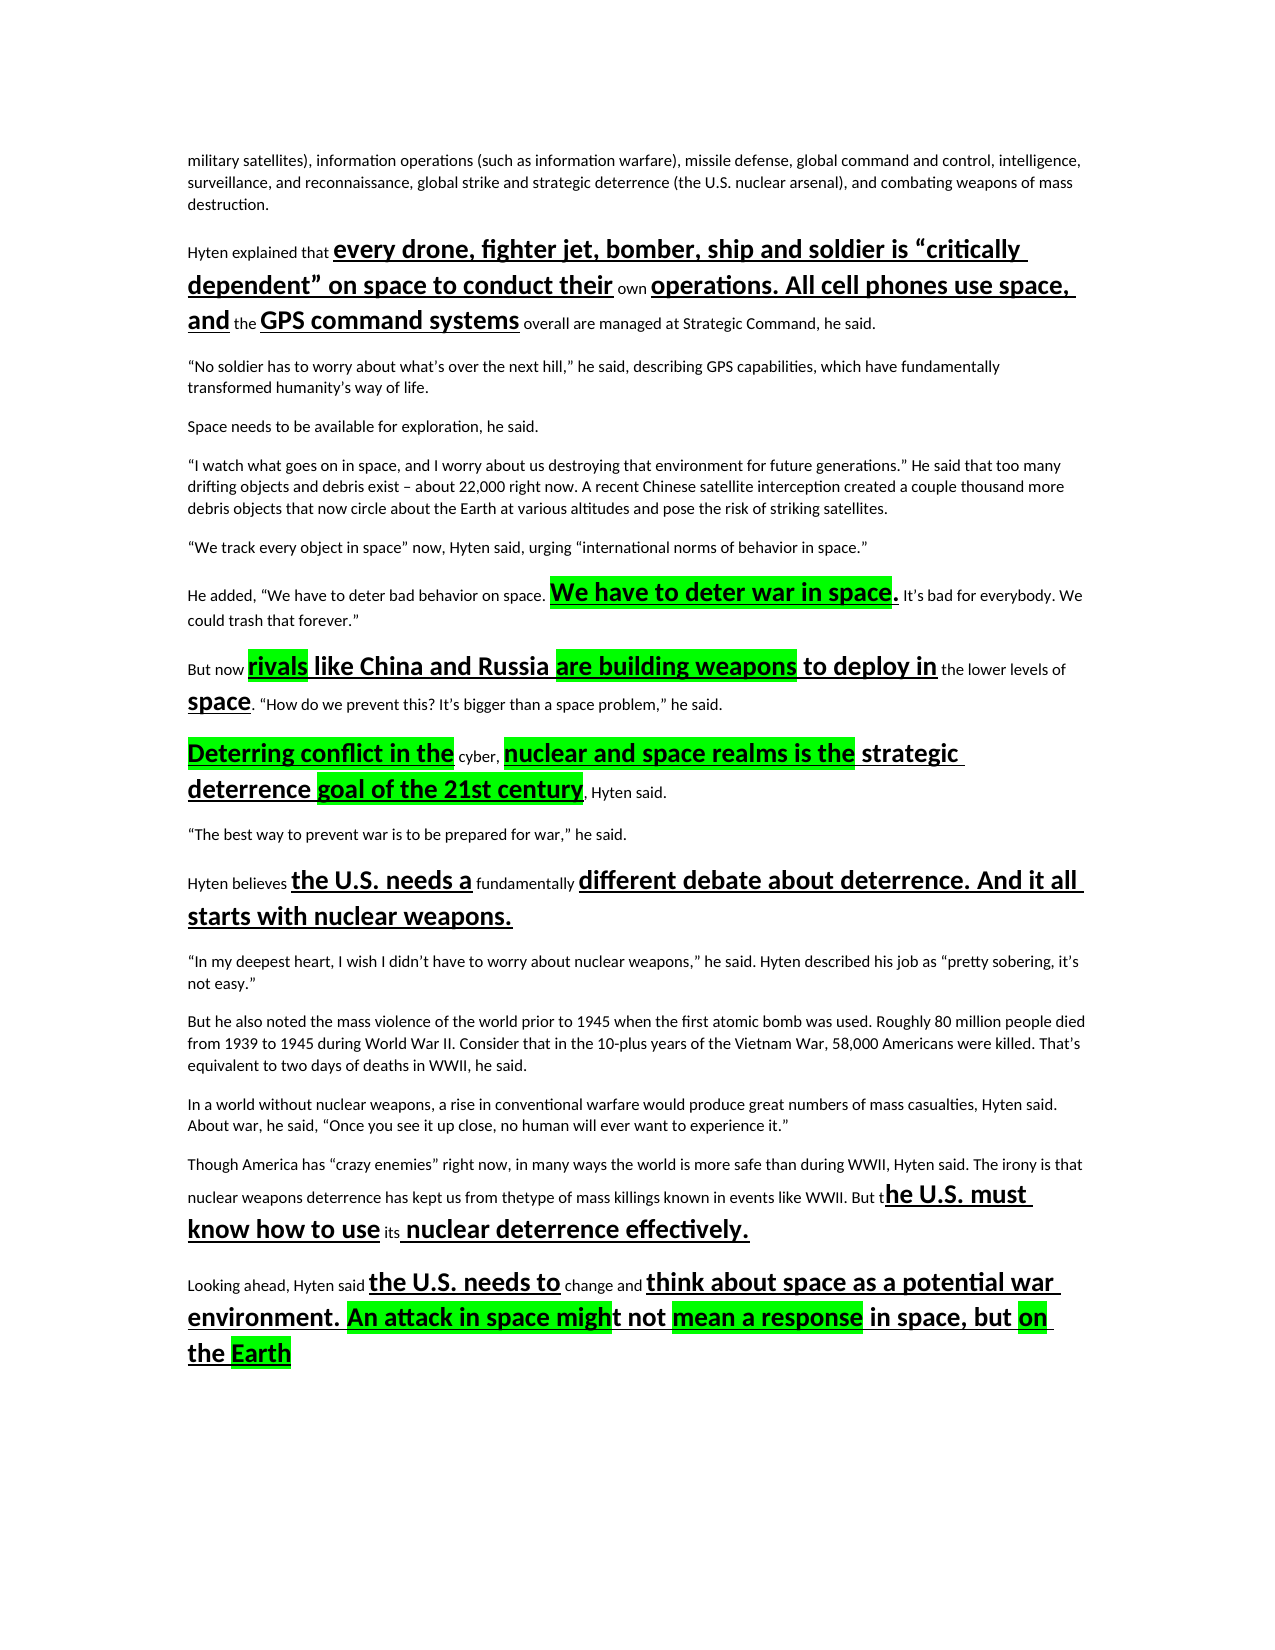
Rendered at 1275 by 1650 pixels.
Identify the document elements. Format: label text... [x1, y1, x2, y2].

text “No soldier has to worry about what’s over the next hill,” he said, describing GPS capabilities, which have fundamentally transformed humanity’s way of life. [187, 356, 1087, 398]
text He added, “We have to deter bad behavior on space. We have to deter war in space. It’s bad for everybody. We could trash that forever.” [187, 576, 1087, 631]
text Looking ahead, Hyten said the U.S. needs to change and think about space as a potential war environment. An attack in space might not mean a response in space, but on the Earth [187, 1265, 1087, 1369]
text “I watch what goes on in space, and I worry about us destroying that environment for future generations.” He said that too many drifting objects and debris exist – about 22,000 right now. A recent Chinese satellite interception created a couple thousand more debris objects that now circle about the Earth at various altitudes and pose the risk of striking satellites. [187, 455, 1087, 519]
text Hyten believes the U.S. needs a fundamentally different debate about deterrence. And it all starts with nuclear weapons. [187, 863, 1087, 932]
text “We track every object in space” now, Hyten said, urging “international norms of behavior in space.” [187, 537, 1087, 557]
text Hyten explained that every drone, fighter jet, bomber, ship and soldier is “critically dependent” on space to conduct their own operations. All cell phones use space, and the GPS command systems overall are managed at Strategic Command, he said. [187, 232, 1087, 337]
text Though America has “crazy enemies” right now, in many ways the world is more safe than during WWII, Hyten said. The irony is that nuclear weapons deterrence has kept us from thetype of mass killings known in events like WWII. But the U.S. must know how to use its nuclear deterrence effectively. [187, 1154, 1087, 1246]
text “The best way to prevent war is to be prepared for war,” he said. [187, 824, 1087, 845]
text But now rivals like China and Russia are building weapons to deploy in the lower levels of space. “How do we prevent this? It’s bigger than a space problem,” he said. [187, 649, 1087, 717]
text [187, 150, 1087, 214]
text Deterring conflict in the cyber, nuclear and space realms is the strategic deterrence goal of the 21st century, Hyten said. [187, 737, 1087, 805]
text But he also noted the mass violence of the world prior to 1945 when the first atomic bomb was used. Roughly 80 million people died from 1939 to 1945 during World War II. Consider that in the 10-plus years of the Vietnam War, 58,000 Americans were killed. That’s equivalent to two days of deaths in WWII, he said. [187, 1011, 1087, 1076]
text “In my deepest heart, I wish I didn’t have to worry about nuclear weapons,” he said. Hyten described his job as “pretty sobering, it’s not easy.” [187, 951, 1087, 993]
text In a world without nuclear weapons, a rise in conventional warfare would produce great numbers of mass casualties, Hyten said. About war, he said, “Once you see it up close, no human will ever want to experience it.” [187, 1094, 1087, 1136]
text Space needs to be available for exploration, he said. [187, 416, 1087, 437]
